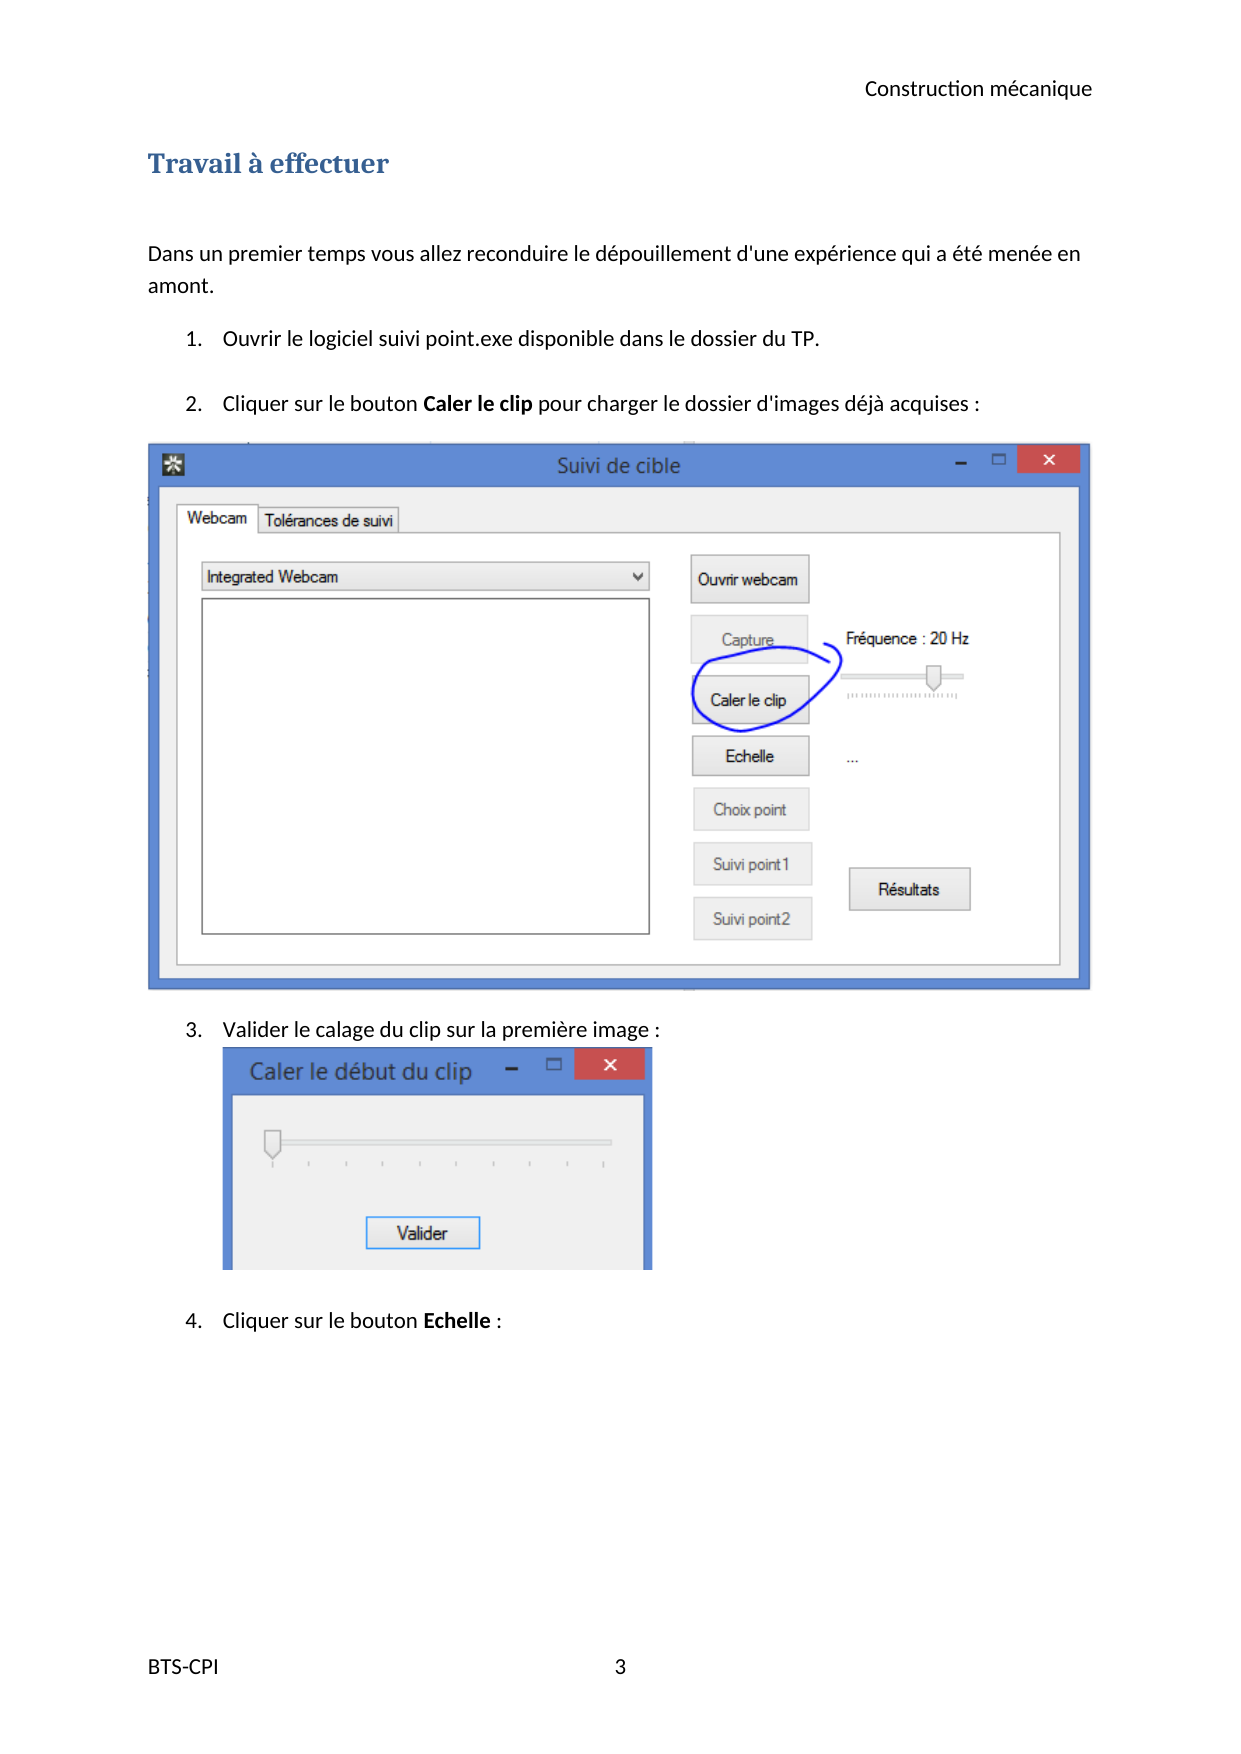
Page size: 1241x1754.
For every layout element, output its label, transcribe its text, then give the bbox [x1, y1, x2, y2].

list Ouvrir le logiciel suivi point.exe disponible dans le dossier du TP. [185, 324, 1093, 352]
list Cliquer sur le bouton Caler le clip pour charger le dossier d'images déjà acquises : [185, 389, 1093, 417]
list Valider le calage du clip sur la première image : [185, 1016, 1093, 1043]
picture [147, 441, 1093, 991]
list Cliquer sur le bouton Echelle : [185, 1306, 1093, 1334]
picture [222, 1047, 653, 1270]
text Dans un premier temps vous allez reconduire le dépouillement d'une expérience qui a été menée en amont. [148, 239, 1093, 299]
subtitle Travail à effectuer [148, 148, 1093, 181]
